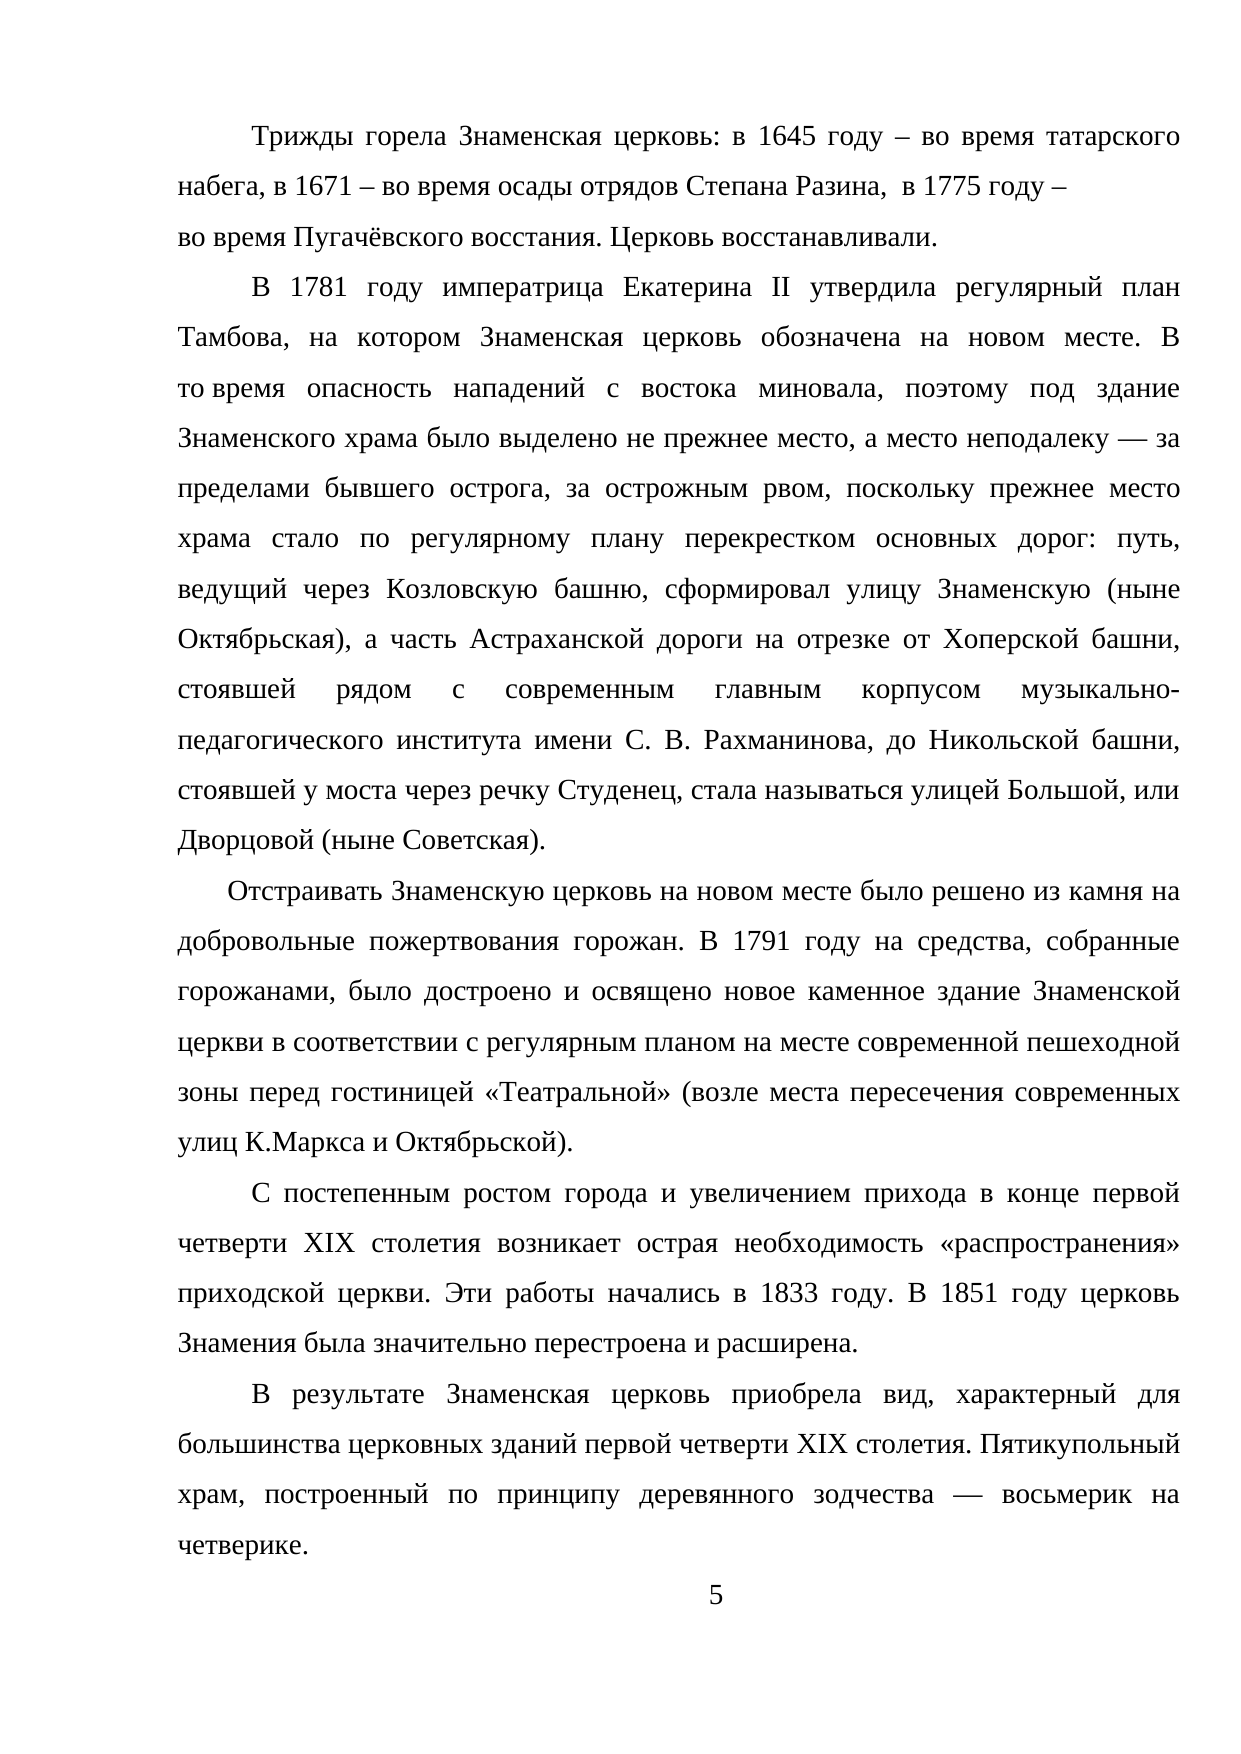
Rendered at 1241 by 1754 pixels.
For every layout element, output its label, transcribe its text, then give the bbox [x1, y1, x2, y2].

text В результате Знаменская церковь приобрела вид, характерный для большинства церковных зданий первой четверти XIX столетия. Пятикупольный храм, построенный по принципу деревянного зодчества — восьмерик на четверике. [177, 1376, 1181, 1560]
text С постепенным ростом города и увеличением прихода в конце первой четверти XIX столетия возникает острая необходимость «распространения» приходской церкви. Эти работы начались в 1833 году. В 1851 году церковь Знамения была значительно перестроена и расширена. [177, 1175, 1181, 1359]
text 5 [177, 1577, 1181, 1611]
text В 1781 году императрица Екатерина II утвердила регулярный план Тамбова, на котором Знаменская церковь обозначена на новом месте. В то время опасность нападений с востока миновала, поэтому под здание Знаменского храма было выделено не прежнее место, а место неподалеку — за пределами бывшего острога, за острожным рвом, поскольку прежнее место храма стало по регулярному плану перекрестком основных дорог: путь, ведущий через Козловскую башню, сформировал улицу Знаменскую (ныне Октябрьская), а часть Астраханской дороги на отрезке от Хоперской башни, стоявшей рядом с современным главным корпусом музыкально-педагогического института имени С. В. Рахманинова, до Никольской башни, стоявшей у моста через речку Студенец, стала называться улицей Большой, или Дворцовой (ныне Советская). [177, 269, 1181, 856]
text Отстраивать Знаменскую церковь на новом месте было решено из камня на добровольные пожертвования горожан. В 1791 году на средства, собранные горожанами, было достроено и освящено новое каменное здание Знаменской церкви в соответствии с регулярным планом на месте современной пешеходной зоны перед гостиницей «Театральной» (возле места пересечения современных улиц К.Маркса и Октябрьской). [177, 873, 1181, 1158]
text во время Пугачёвского восстания. Церковь восстанавливали. [177, 219, 1181, 252]
text Трижды горела Знаменская церковь: в 1645 году – во время татарского набега, в 1671 – во время осады отрядов Степана Разина, в 1775 году – [177, 118, 1181, 202]
